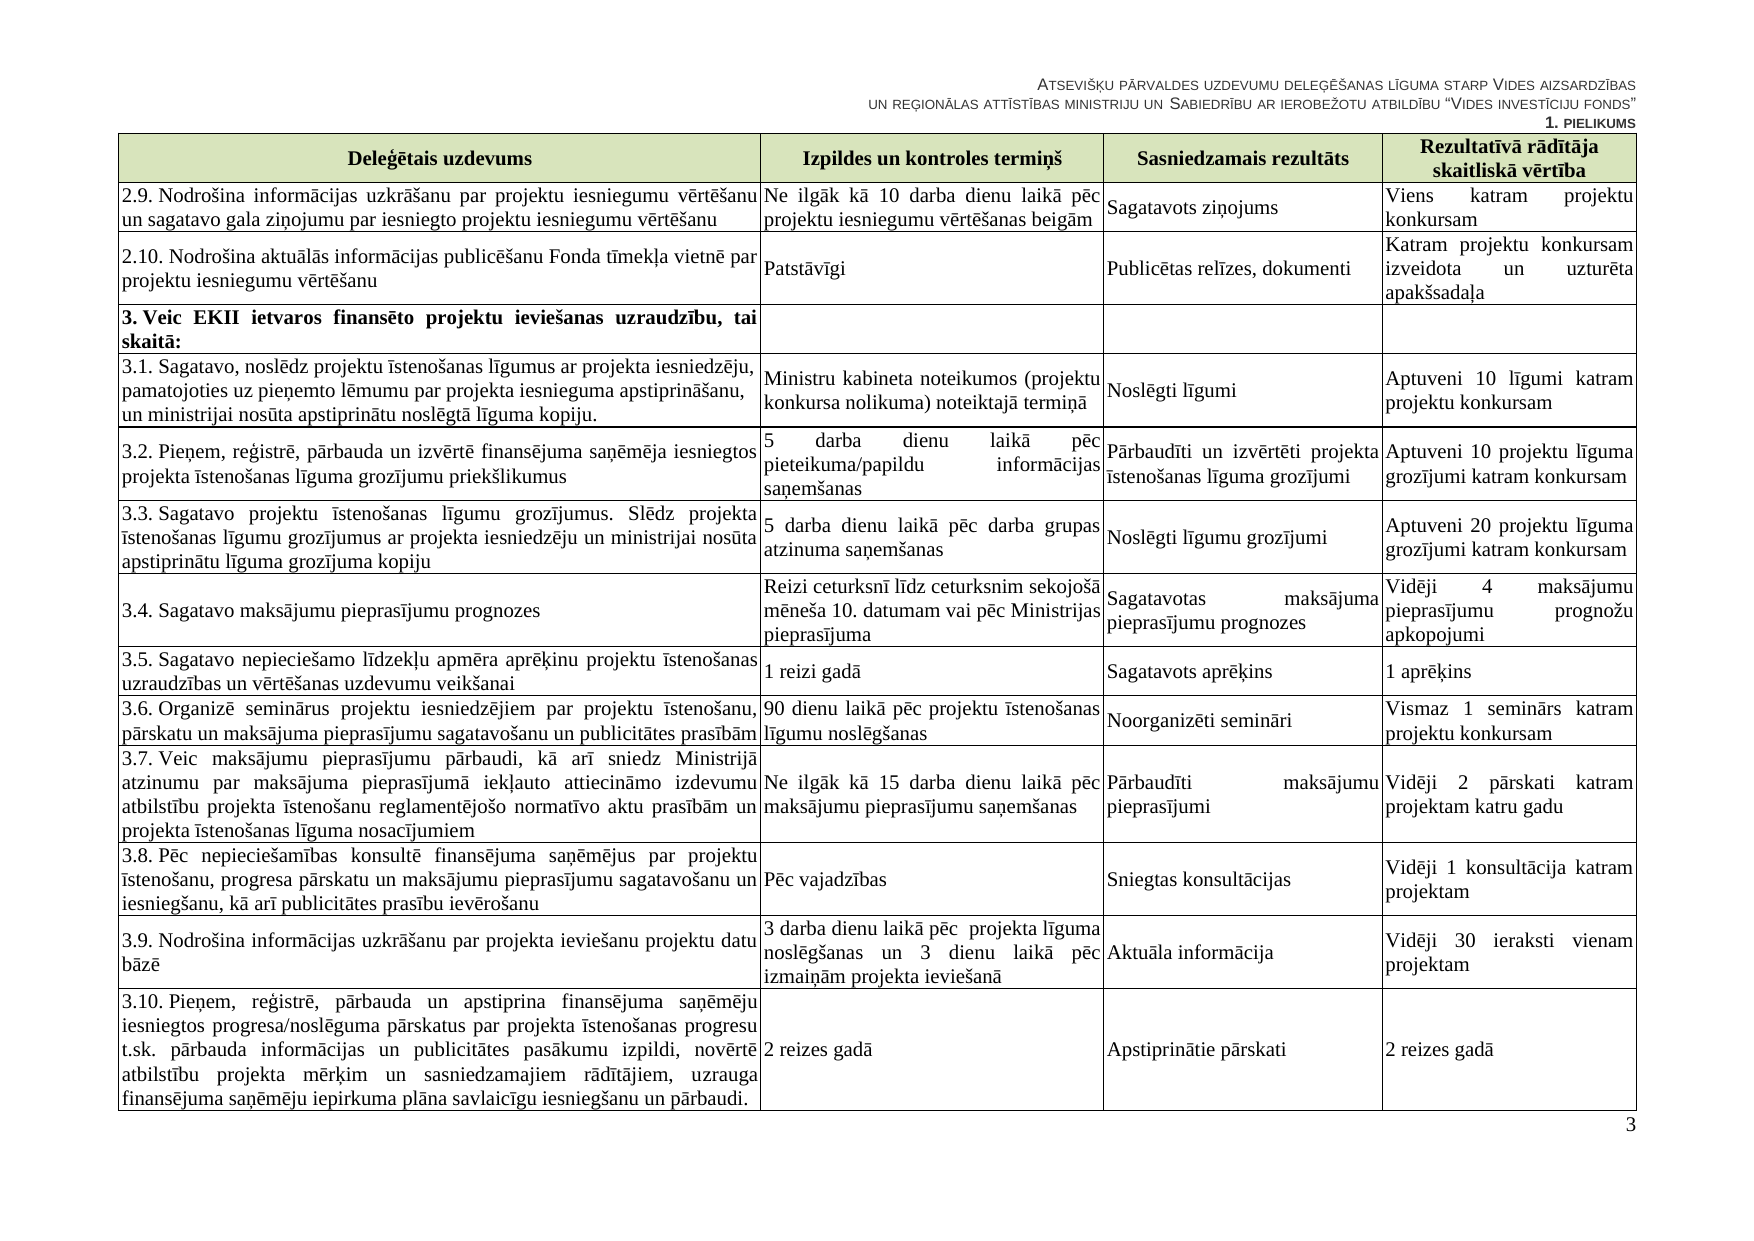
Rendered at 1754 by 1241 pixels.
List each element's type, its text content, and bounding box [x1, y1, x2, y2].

table_cell Vidēji 4 maksājumu pieprasījumu prognožu apkopojumi [1383, 574, 1636, 646]
table_cell 3.10. Pieņem, reģistrē, pārbauda un apstiprina finansējuma saņēmēju iesniegtos progresa/noslēguma pārskatus par projekta īstenošanas progresu t.sk. pārbauda informācijas un publicitātes pasākumu izpildi, novērtē atbilstību projekta mērķim un sasniedzamajiem rādītājiem, uzrauga finansējuma saņēmēju iepirkuma plāna savlaicīgu iesniegšanu un pārbaudi. [119, 989, 760, 1109]
table_cell 5 darba dienu laikā pēc pieteikuma/papildu informācijas saņemšanas [761, 428, 1103, 500]
table_cell Publicētas relīzes, dokumenti [1104, 232, 1382, 304]
table_cell Pēc vajadzības [761, 843, 1103, 915]
table_cell Aktuāla informācija [1104, 916, 1382, 988]
table_header Sasniedzamais rezultāts [1104, 134, 1382, 182]
table_cell Vidēji 2 pārskati katram projektam katru gadu [1383, 746, 1636, 842]
table_cell Pārbaudīti maksājumu pieprasījumi [1104, 746, 1382, 842]
table_cell 2 reizes gadā [1383, 989, 1636, 1109]
table_cell Ne ilgāk kā 15 darba dienu laikā pēc maksājumu pieprasījumu saņemšanas [761, 746, 1103, 842]
table_cell Aptuveni 10 projektu līguma grozījumi katram konkursam [1383, 428, 1636, 500]
table_cell Sagatavots aprēķins [1104, 647, 1382, 695]
table_cell Aptuveni 10 līgumi katram projektu konkursam [1383, 354, 1636, 426]
table_cell [761, 305, 1103, 353]
table_cell Aptuveni 20 projektu līguma grozījumi katram konkursam [1383, 501, 1636, 573]
table_cell Ne ilgāk kā 10 darba dienu laikā pēc projektu iesniegumu vērtēšanas beigām [761, 183, 1103, 231]
table_cell 90 dienu laikā pēc projektu īstenošanas līgumu noslēgšanas [761, 696, 1103, 744]
table_cell Viens katram projektu konkursam [1383, 183, 1636, 231]
table_cell 3.8. Pēc nepieciešamības konsultē finansējuma saņēmējus par projektu īstenošanu, progresa pārskatu un maksājumu pieprasījumu sagatavošanu un iesniegšanu, kā arī publicitātes prasību ievērošanu [119, 843, 760, 915]
table_cell Vismaz 1 seminārs katram projektu konkursam [1383, 696, 1636, 744]
table_cell 3.1. Sagatavo, noslēdz projektu īstenošanas līgumus ar projekta iesniedzēju, pamatojoties uz pieņemto lēmumu par projekta iesnieguma apstiprināšanu, un ministrijai nosūta apstiprinātu noslēgtā līguma kopiju. [119, 354, 760, 426]
table_cell 2 reizes gadā [761, 989, 1103, 1109]
table_cell Patstāvīgi [761, 232, 1103, 304]
table_cell Ministru kabineta noteikumos (projektu konkursa nolikuma) noteiktajā termiņā [761, 354, 1103, 426]
table_cell 5 darba dienu laikā pēc darba grupas atzinuma saņemšanas [761, 501, 1103, 573]
table_cell Vidēji 30 ieraksti vienam projektam [1383, 916, 1636, 988]
table_cell Vidēji 1 konsultācija katram projektam [1383, 843, 1636, 915]
table_cell 3.5. Sagatavo nepieciešamo līdzekļu apmēra aprēķinu projektu īstenošanas uzraudzības un vērtēšanas uzdevumu veikšanai [119, 647, 760, 695]
table_cell 3.6. Organizē seminārus projektu iesniedzējiem par projektu īstenošanu, pārskatu un maksājuma pieprasījumu sagatavošanu un publicitātes prasībām [119, 696, 760, 744]
table_cell 2.10. Nodrošina aktuālās informācijas publicēšanu Fonda tīmekļa vietnē par projektu iesniegumu vērtēšanu [119, 232, 760, 304]
table_cell Pārbaudīti un izvērtēti projekta īstenošanas līguma grozījumi [1104, 428, 1382, 500]
table_cell 3.7. Veic maksājumu pieprasījumu pārbaudi, kā arī sniedz Ministrijā atzinumu par maksājuma pieprasījumā iekļauto attiecināmo izdevumu atbilstību projekta īstenošanu reglamentējošo normatīvo aktu prasībām un projekta īstenošanas līguma nosacījumiem [119, 746, 760, 842]
table_cell 2.9. Nodrošina informācijas uzkrāšanu par projektu iesniegumu vērtēšanu un sagatavo gala ziņojumu par iesniegto projektu iesniegumu vērtēšanu [119, 183, 760, 231]
table_cell 3.4. Sagatavo maksājumu pieprasījumu prognozes [119, 574, 760, 646]
table_cell 3.9. Nodrošina informācijas uzkrāšanu par projekta ieviešanu projektu datu bāzē [119, 916, 760, 988]
table_header Izpildes un kontroles termiņš [761, 134, 1103, 182]
table_cell Noorganizēti semināri [1104, 696, 1382, 744]
table_cell Sniegtas konsultācijas [1104, 843, 1382, 915]
table_cell Noslēgti līgumi [1104, 354, 1382, 426]
table_header Deleģētais uzdevums [119, 134, 760, 182]
table_cell 3. Veic EKII ietvaros finansēto projektu ieviešanas uzraudzību, tai skaitā: [119, 305, 760, 353]
table_cell Reizi ceturksnī līdz ceturksnim sekojošā mēneša 10. datumam vai pēc Ministrijas pieprasījuma [761, 574, 1103, 646]
table_cell Sagatavotas maksājuma pieprasījumu prognozes [1104, 574, 1382, 646]
table_cell 1 aprēķins [1383, 647, 1636, 695]
table_header Rezultatīvā rādītāja skaitliskā vērtība [1383, 134, 1636, 182]
table_cell Apstiprinātie pārskati [1104, 989, 1382, 1109]
table_cell Noslēgti līgumu grozījumi [1104, 501, 1382, 573]
table_cell 1 reizi gadā [761, 647, 1103, 695]
table_cell [1383, 305, 1636, 353]
table_cell 3 darba dienu laikā pēc projekta līguma noslēgšanas un 3 dienu laikā pēc izmaiņām projekta ieviešanā [761, 916, 1103, 988]
table_cell 3.2. Pieņem, reģistrē, pārbauda un izvērtē finansējuma saņēmēja iesniegtos projekta īstenošanas līguma grozījumu priekšlikumus [119, 428, 760, 500]
table_cell 3.3. Sagatavo projektu īstenošanas līgumu grozījumus. Slēdz projekta īstenošanas līgumu grozījumus ar projekta iesniedzēju un ministrijai nosūta apstiprinātu līguma grozījuma kopiju [119, 501, 760, 573]
table_cell [1104, 305, 1382, 353]
table_cell Katram projektu konkursam izveidota un uzturēta apakšsadaļa [1383, 232, 1636, 304]
table_cell Sagatavots ziņojums [1104, 183, 1382, 231]
